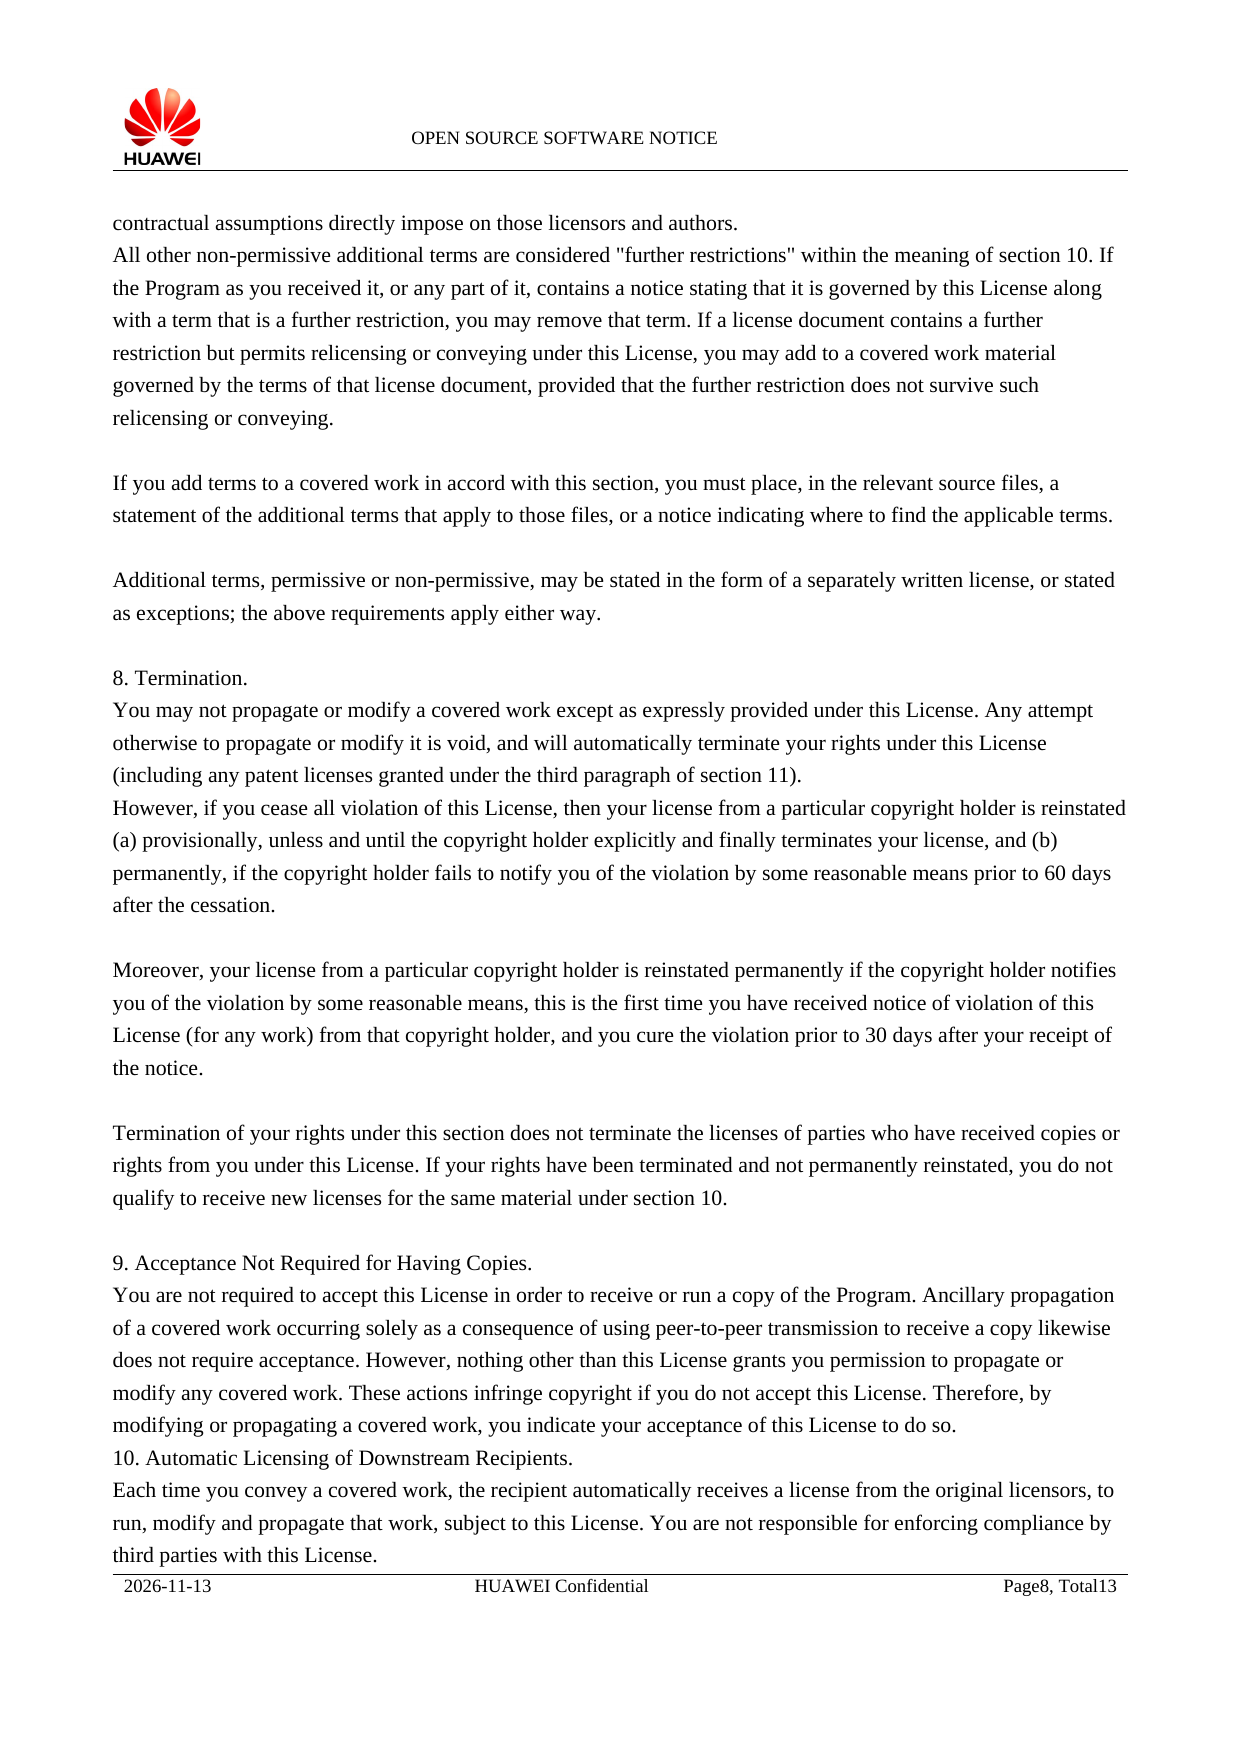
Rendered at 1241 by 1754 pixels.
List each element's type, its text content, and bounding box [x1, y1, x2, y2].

picture [124, 88, 201, 165]
